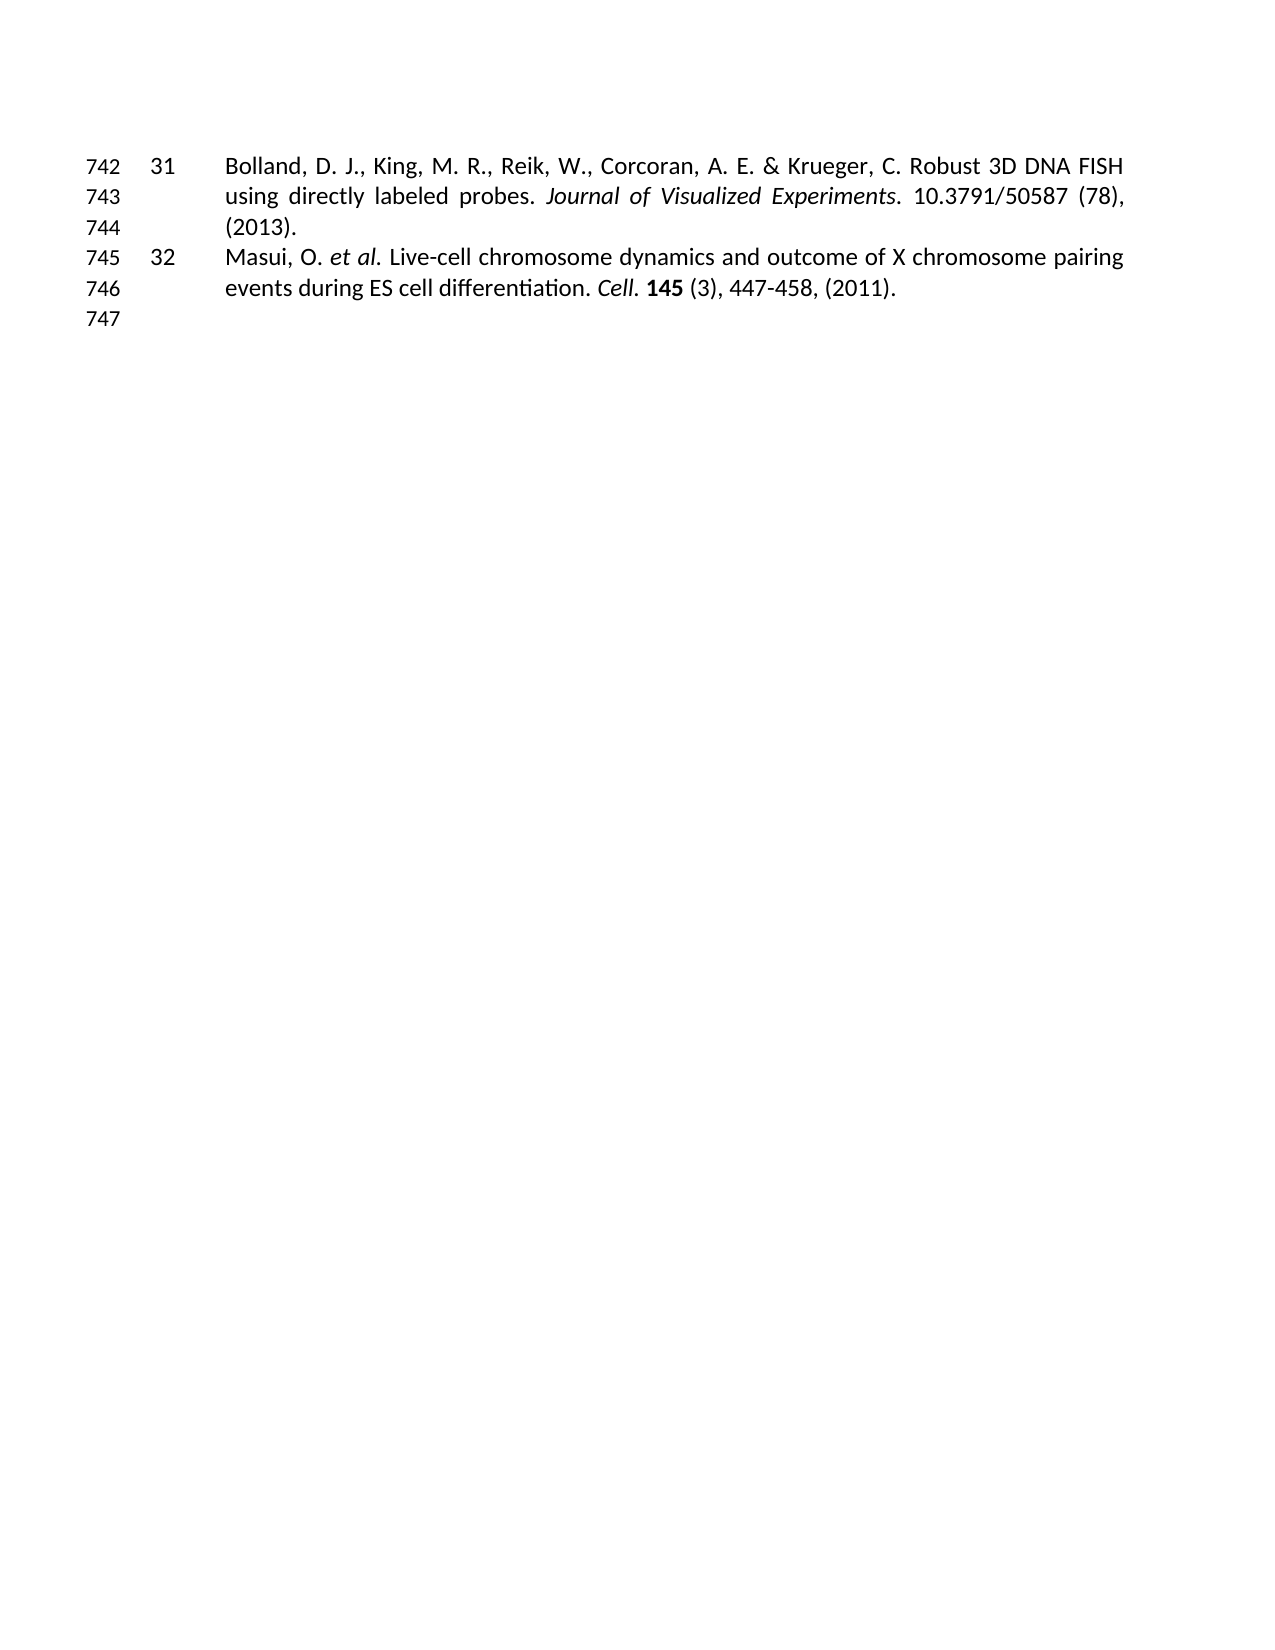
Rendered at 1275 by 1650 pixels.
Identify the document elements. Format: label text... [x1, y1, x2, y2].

text 32 Masui, O. et al. Live-cell chromosome dynamics and outcome of X chromosome pairing events during ES cell differentiation. Cell. 145 (3), 447-458, (2011). [150, 242, 1125, 303]
text 31 Bolland, D. J., King, M. R., Reik, W., Corcoran, A. E. & Krueger, C. Robust 3D DNA FISH using directly labeled probes. Journal of Visualized Experiments. 10.3791/50587 (78), (2013). [150, 150, 1125, 242]
